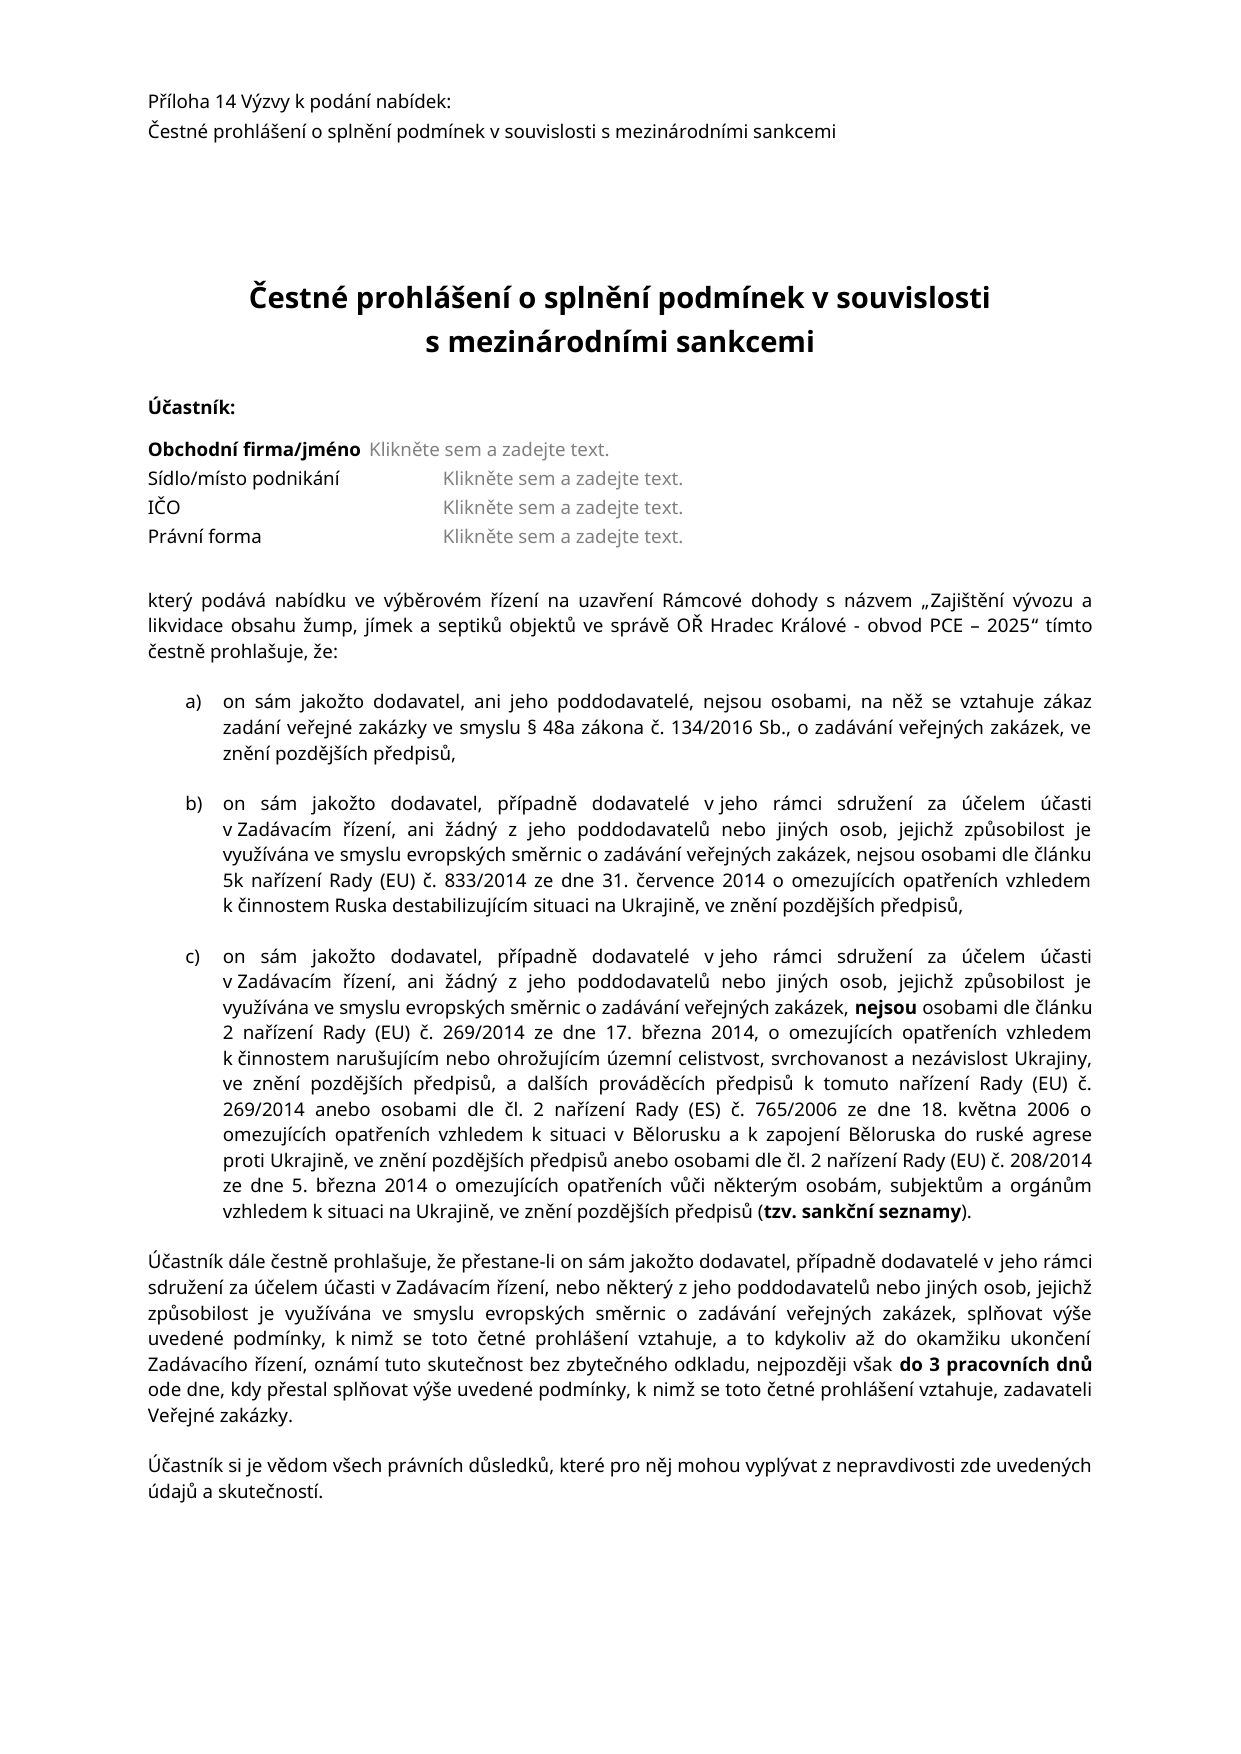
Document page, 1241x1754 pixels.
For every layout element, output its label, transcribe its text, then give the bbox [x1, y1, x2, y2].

list on sám jakožto dodavatel, případně dodavatelé v jeho rámci sdružení za účelem účasti v Zadávacím řízení, ani žádný z jeho poddodavatelů nebo jiných osob, jejichž způsobilost je využívána ve smyslu evropských směrnic o zadávání veřejných zakázek, nejsou osobami dle článku 2 nařízení Rady (EU) č. 269/2014 ze dne 17. března 2014, o omezujících opatřeních vzhledem k činnostem narušujícím nebo ohrožujícím územní celistvost, svrchovanost a nezávislost Ukrajiny, ve znění pozdějších předpisů, a dalších prováděcích předpisů k tomuto nařízení Rady (EU) č. 269/2014 anebo osobami dle čl. 2 nařízení Rady (ES) č. 765/2006 ze dne 18. května 2006 o omezujících opatřeních vzhledem k situaci v Bělorusku a k zapojení Běloruska do ruské agrese proti Ukrajině, ve znění pozdějších předpisů anebo osobami dle čl. 2 nařízení Rady (EU) č. 208/2014 ze dne 5. března 2014 o omezujících opatřeních vůči některým osobám, subjektům a orgánům vzhledem k situaci na Ukrajině, ve znění pozdějších předpisů (tzv. sankční seznamy). [185, 943, 1093, 1224]
text který podává nabídku ve výběrovém řízení na uzavření Rámcové dohody s názvem „Zajištění vývozu a likvidace obsahu žump, jímek a septiků objektů ve správě OŘ Hradec Králové - obvod PCE – 2025“ tímto čestně prohlašuje, že: [148, 587, 1093, 664]
text Účastník: [148, 390, 1093, 421]
text Obchodní firma/jméno [148, 433, 1093, 462]
list on sám jakožto dodavatel, případně dodavatelé v jeho rámci sdružení za účelem účasti v Zadávacím řízení, ani žádný z jeho poddodavatelů nebo jiných osob, jejichž způsobilost je využívána ve smyslu evropských směrnic o zadávání veřejných zakázek, nejsou osobami dle článku 5k nařízení Rady (EU) č. 833/2014 ze dne 31. července 2014 o omezujících opatřeních vzhledem k činnostem Ruska destabilizujícím situaci na Ukrajině, ve znění pozdějších předpisů, [185, 790, 1093, 918]
text Právní forma [148, 520, 1093, 549]
text Čestné prohlášení o splnění podmínek v souvislosti s mezinárodními sankcemi [148, 278, 1093, 361]
text Sídlo/místo podnikání [148, 462, 1093, 491]
text IČO [148, 491, 1093, 520]
text Účastník si je vědom všech právních důsledků, které pro něj mohou vyplývat z nepravdivosti zde uvedených údajů a skutečností. [148, 1452, 1093, 1503]
text Účastník dále čestně prohlašuje, že přestane-li on sám jakožto dodavatel, případně dodavatelé v jeho rámci sdružení za účelem účasti v Zadávacím řízení, nebo některý z jeho poddodavatelů nebo jiných osob, jejichž způsobilost je využívána ve smyslu evropských směrnic o zadávání veřejných zakázek, splňovat výše uvedené podmínky, k nimž se toto četné prohlášení vztahuje, a to kdykoliv až do okamžiku ukončení Zadávacího řízení, oznámí tuto skutečnost bez zbytečného odkladu, nejpozději však do 3 pracovních dnů ode dne, kdy přestal splňovat výše uvedené podmínky, k nimž se toto četné prohlášení vztahuje, zadavateli Veřejné zakázky. [148, 1249, 1093, 1427]
list on sám jakožto dodavatel, ani jeho poddodavatelé, nejsou osobami, na něž se vztahuje zákaz zadání veřejné zakázky ve smyslu § 48a zákona č. 134/2016 Sb., o zadávání veřejných zakázek, ve znění pozdějších předpisů, [185, 689, 1093, 765]
